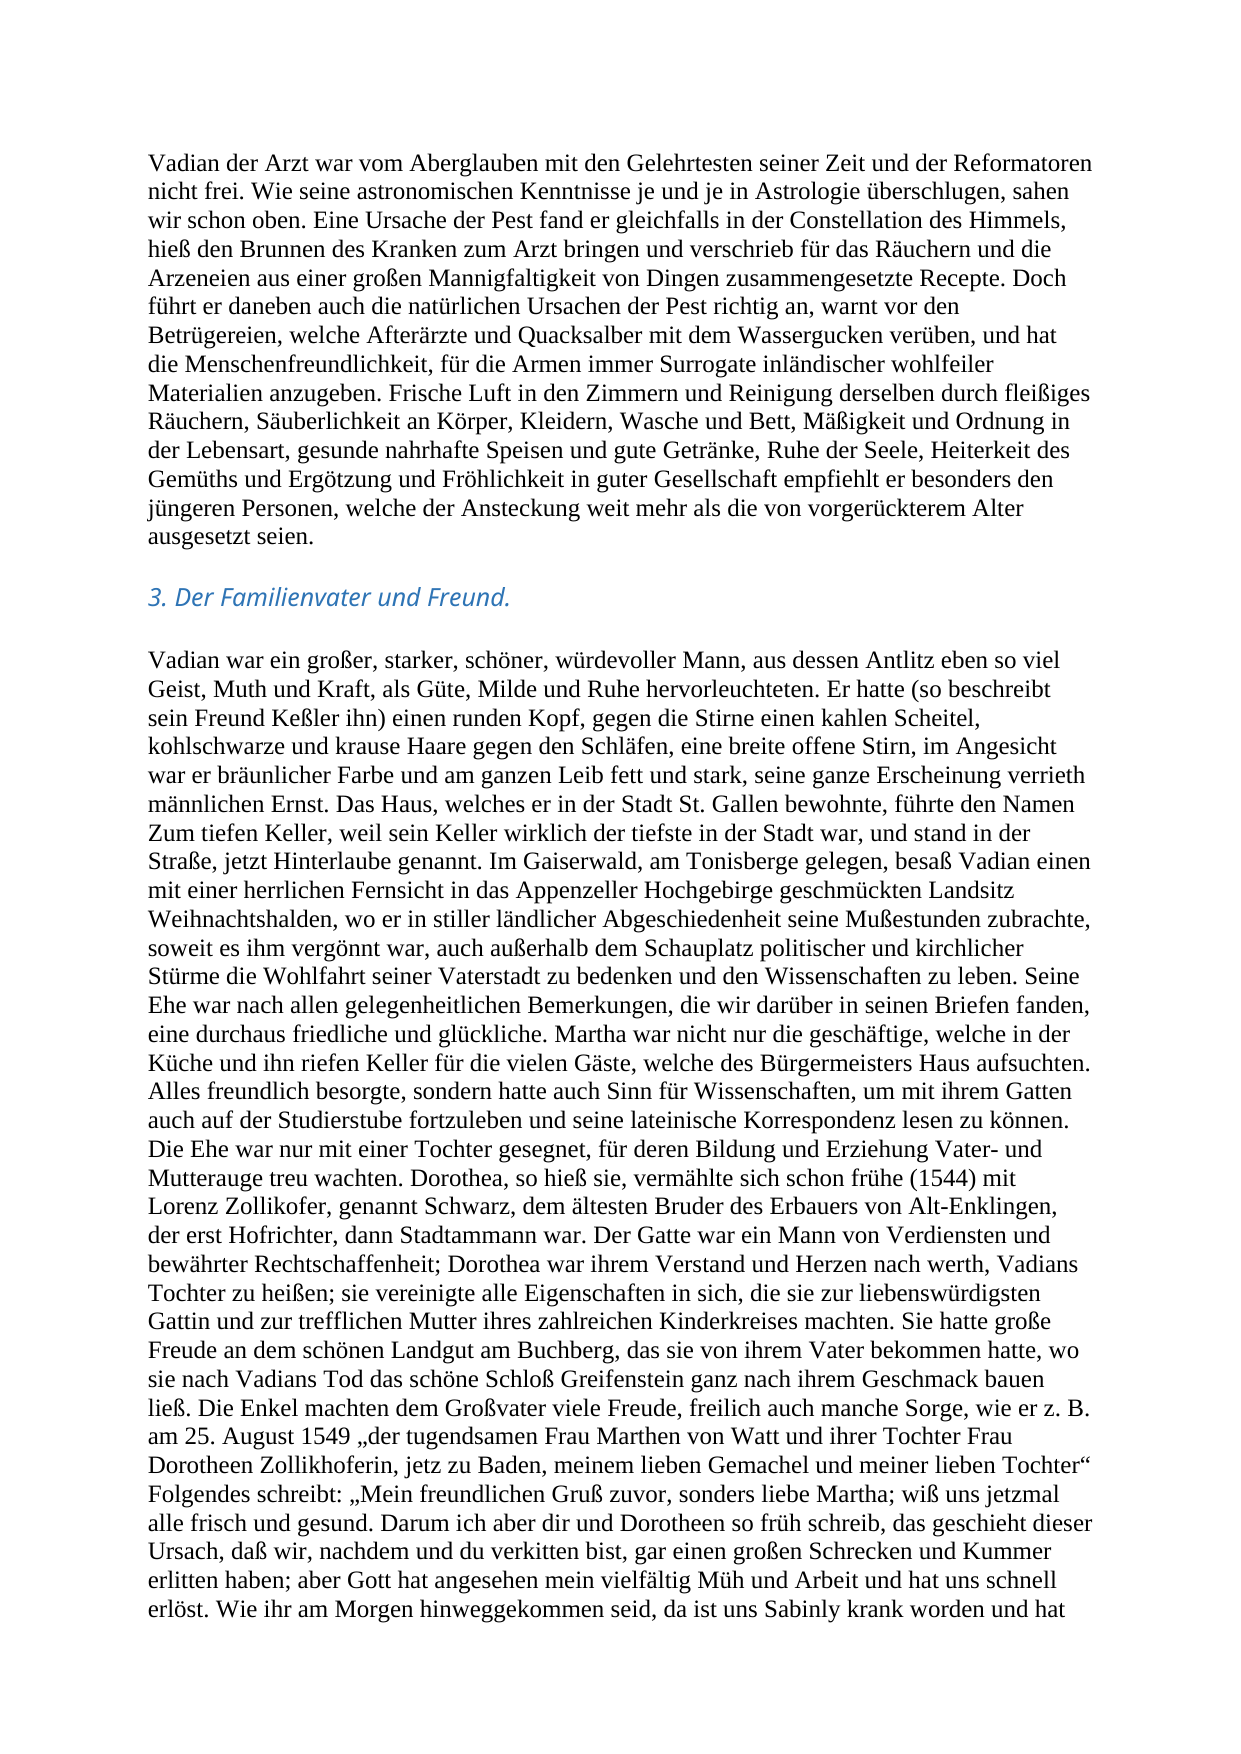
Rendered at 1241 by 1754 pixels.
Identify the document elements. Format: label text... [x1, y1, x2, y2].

subtitle 3. Der Familienvater und Freund. [148, 579, 1093, 613]
text Vadian der Arzt war vom Aberglauben mit den Gelehrtesten seiner Zeit und der Reformatoren nicht frei. Wie seine astronomischen Kenntnisse je und je in Astrologie überschlugen, sahen wir schon oben. Eine Ursache der Pest fand er gleichfalls in der Constellation des Himmels, hieß den Brunnen des Kranken zum Arzt bringen und verschrieb für das Räuchern und die Arzeneien aus einer großen Mannigfaltigkeit von Dingen zusammengesetzte Recepte. Doch führt er daneben auch die natürlichen Ursachen der Pest richtig an, warnt vor den Betrügereien, welche Afterärzte und Quacksalber mit dem Wassergucken verüben, und hat die Menschenfreundlichkeit, für die Armen immer Surrogate inländischer wohlfeiler Materialien anzugeben. Frische Luft in den Zimmern und Reinigung derselben durch fleißiges Räuchern, Säuberlichkeit an Körper, Kleidern, Wasche und Bett, Mäßigkeit und Ordnung in der Lebensart, gesunde nahrhafte Speisen und gute Getränke, Ruhe der Seele, Heiterkeit des Gemüths und Ergötzung und Fröhlichkeit in guter Gesellschaft empfiehlt er besonders den jüngeren Personen, welche der Ansteckung weit mehr als die von vorgerückterem Alter ausgesetzt seien. [148, 148, 1093, 550]
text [148, 645, 1093, 1623]
